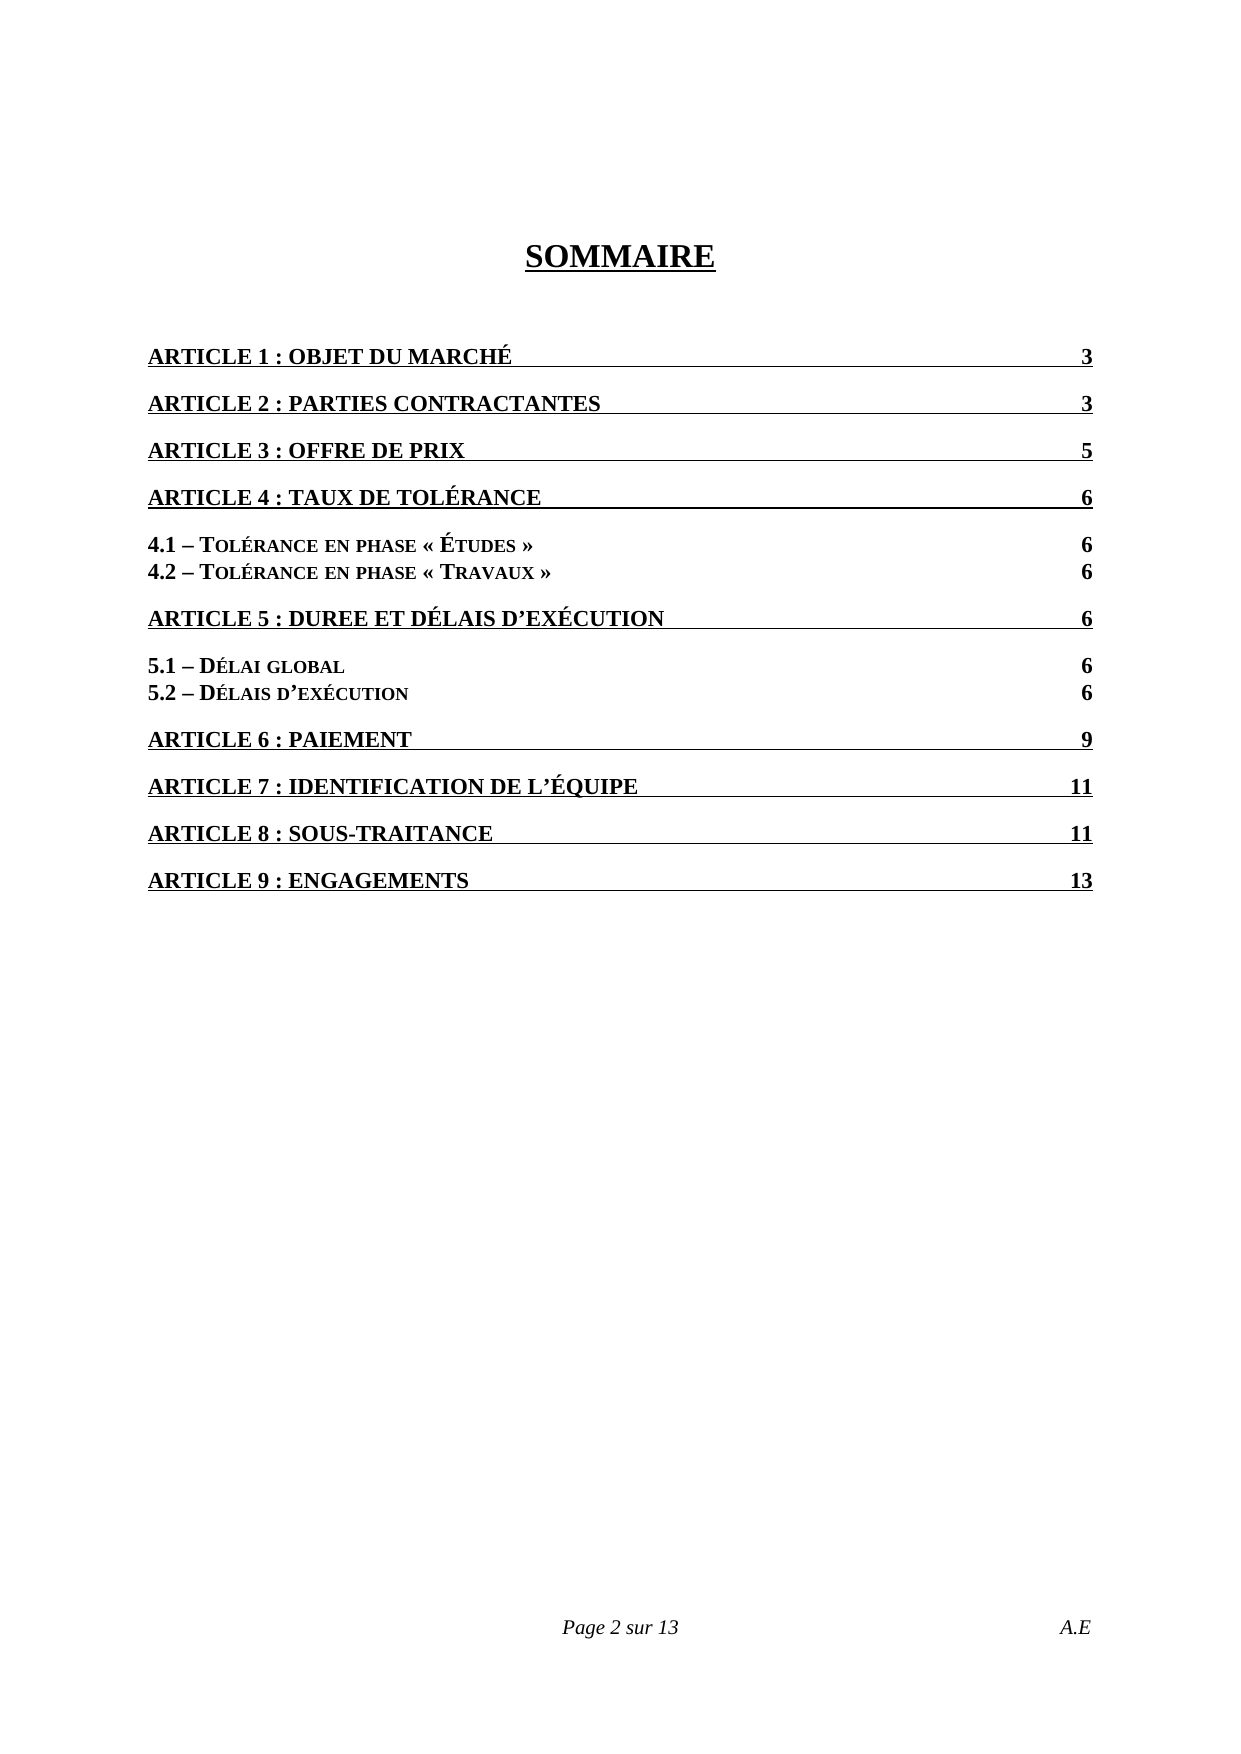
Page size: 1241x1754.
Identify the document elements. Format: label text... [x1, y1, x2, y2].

text Article 3 : Offre de prix 5 [148, 437, 1092, 460]
text 4.2 – Tolérance en phase « Travaux » 6 [148, 558, 1092, 584]
text Article 4 : Taux de tolérance 6 [148, 484, 1092, 507]
text 5.1 – Délai global 6 [148, 652, 1092, 679]
text ARTICLE 9 : ENGAGEMENTS 13 [148, 867, 1092, 890]
text SOMMAIRE [148, 236, 1092, 275]
text Article 8 : Sous-traitance 11 [148, 820, 1092, 843]
text 4.1 – Tolérance en phase « Études » 6 [148, 532, 1092, 558]
text Article 6 : Paiement 9 [148, 726, 1092, 749]
text Article 2 : Parties Contractantes 3 [148, 390, 1092, 413]
text Article 5 : Duree et Délais d’exécution 6 [148, 605, 1092, 628]
text Article 7 : Identification de l’équipe 11 [148, 773, 1092, 796]
text 5.2 – Délais d’exécution 6 [148, 679, 1092, 705]
text Article 1 : Objet du marché 3 [148, 343, 1092, 366]
